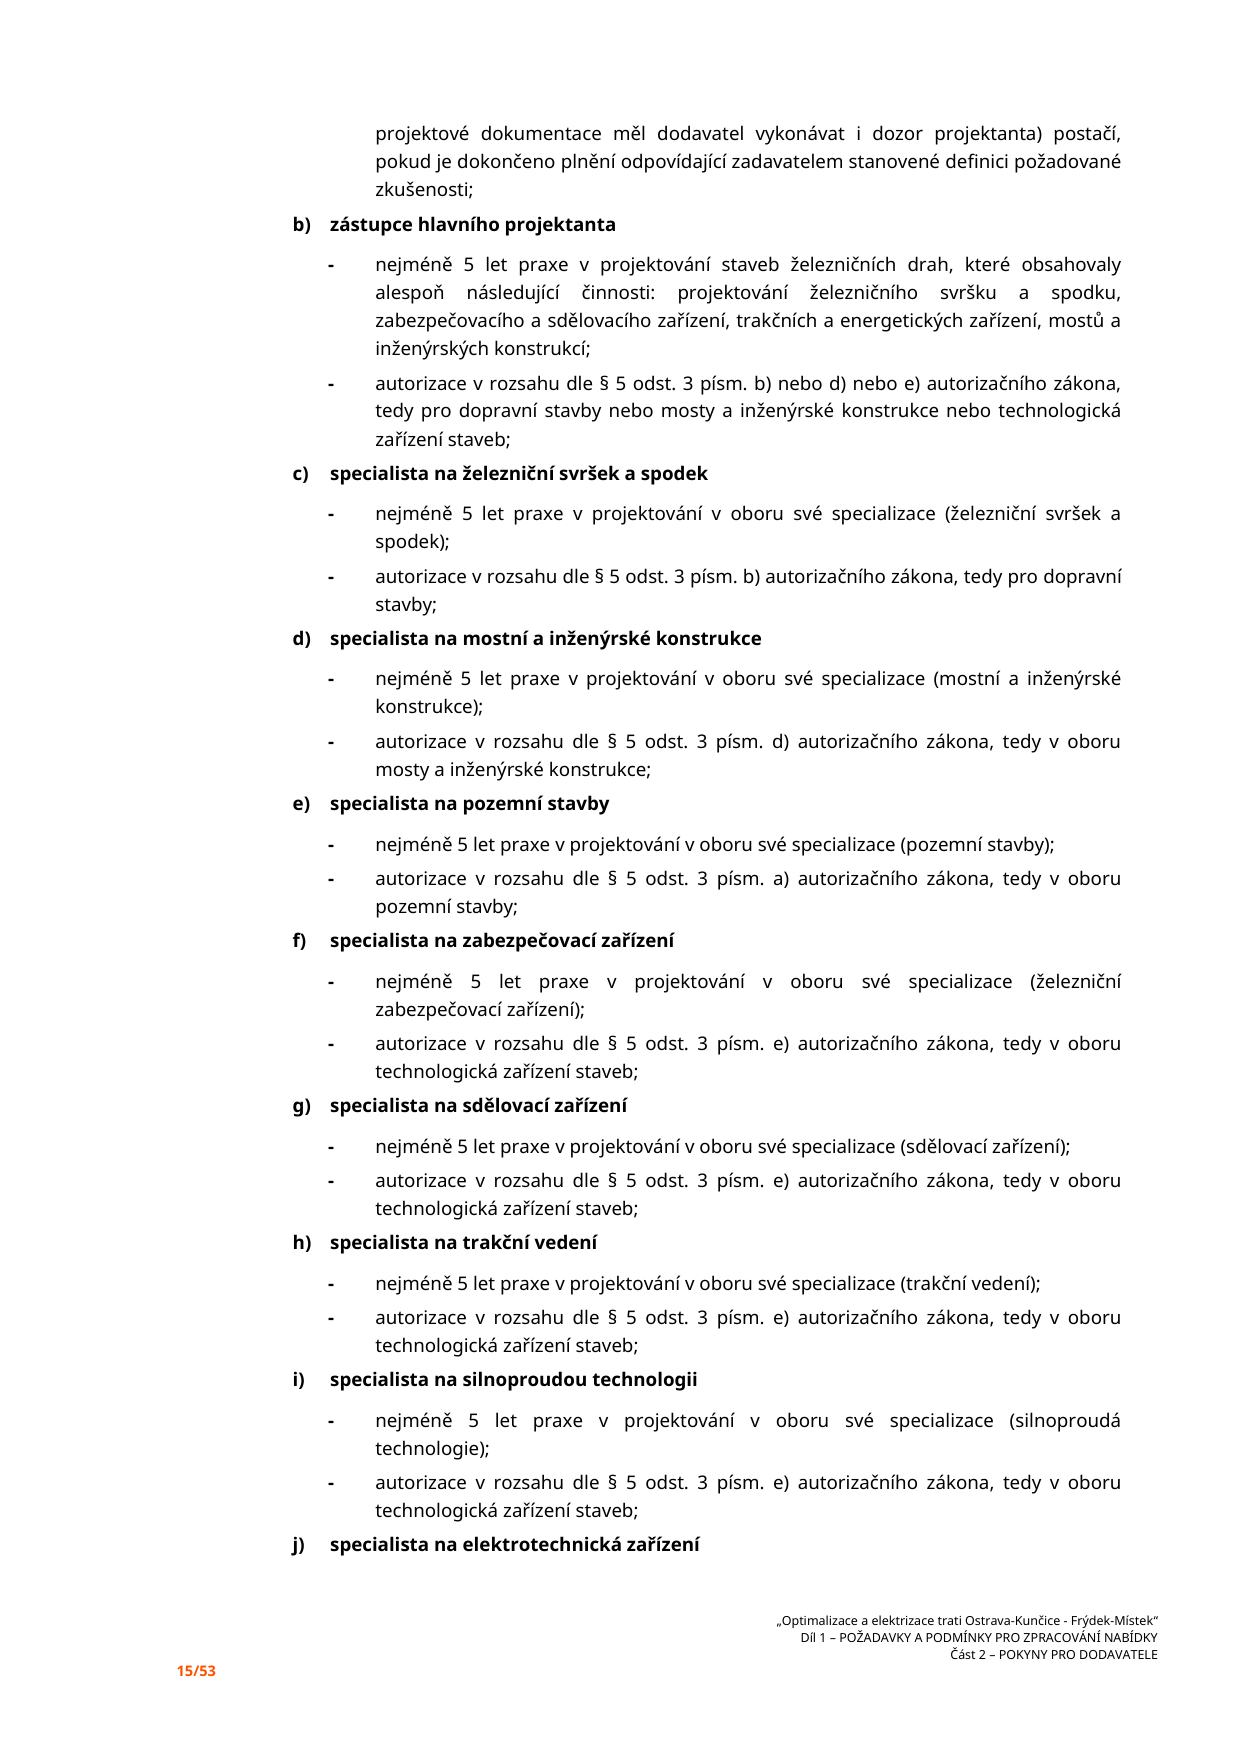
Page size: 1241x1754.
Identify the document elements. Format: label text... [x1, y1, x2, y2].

text nejméně 5 let praxe v projektování v oboru své specializace (trakční vedení); [328, 1270, 1122, 1296]
text nejméně 5 let praxe v projektování v oboru své specializace (železniční svršek a spodek); [328, 501, 1122, 554]
list specialista na mostní a inženýrské konstrukce [292, 625, 1122, 651]
list specialista na zabezpečovací zařízení [292, 927, 1122, 953]
list specialista na trakční vedení [292, 1229, 1122, 1255]
list specialista na silnoproudou technologii [292, 1367, 1122, 1392]
list zástupce hlavního projektanta [292, 211, 1122, 236]
list specialista na elektrotechnická zařízení [292, 1532, 1122, 1557]
text autorizace v rozsahu dle § 5 odst. 3 písm. d) autorizačního zákona, tedy v oboru mosty a inženýrské konstrukce; [328, 728, 1122, 782]
text autorizace v rozsahu dle § 5 odst. 3 písm. e) autorizačního zákona, tedy v oboru technologická zařízení staveb; [328, 1469, 1122, 1523]
text autorizace v rozsahu dle § 5 odst. 3 písm. b) autorizačního zákona, tedy pro dopravní stavby; [328, 563, 1122, 616]
text nejméně 5 let praxe v projektování v oboru své specializace (železniční zabezpečovací zařízení); [328, 968, 1122, 1021]
text autorizace v rozsahu dle § 5 odst. 3 písm. b) nebo d) nebo e) autorizačního zákona, tedy pro dopravní stavby nebo mosty a inženýrské konstrukce nebo technologická zařízení staveb; [328, 370, 1122, 451]
text autorizace v rozsahu dle § 5 odst. 3 písm. e) autorizačního zákona, tedy v oboru technologická zařízení staveb; [328, 1030, 1122, 1084]
text autorizace v rozsahu dle § 5 odst. 3 písm. a) autorizačního zákona, tedy v oboru pozemní stavby; [328, 865, 1122, 919]
text autorizace v rozsahu dle § 5 odst. 3 písm. e) autorizačního zákona, tedy v oboru technologická zařízení staveb; [328, 1167, 1122, 1221]
list specialista na železniční svršek a spodek [292, 460, 1122, 486]
list specialista na pozemní stavby [292, 790, 1122, 816]
list specialista na sdělovací zařízení [292, 1092, 1122, 1118]
text nejméně 5 let praxe v projektování v oboru své specializace (sdělovací zařízení); [328, 1133, 1122, 1158]
text nejméně 5 let praxe v projektování v oboru své specializace (pozemní stavby); [328, 831, 1122, 856]
text nejméně 5 let praxe v projektování v oboru své specializace (mostní a inženýrské konstrukce); [328, 666, 1122, 719]
text autorizace v rozsahu dle § 5 odst. 3 písm. e) autorizačního zákona, tedy v oboru technologická zařízení staveb; [328, 1304, 1122, 1358]
text nejméně 5 let praxe v projektování v oboru své specializace (silnoproudá technologie); [328, 1407, 1122, 1461]
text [328, 121, 1122, 202]
